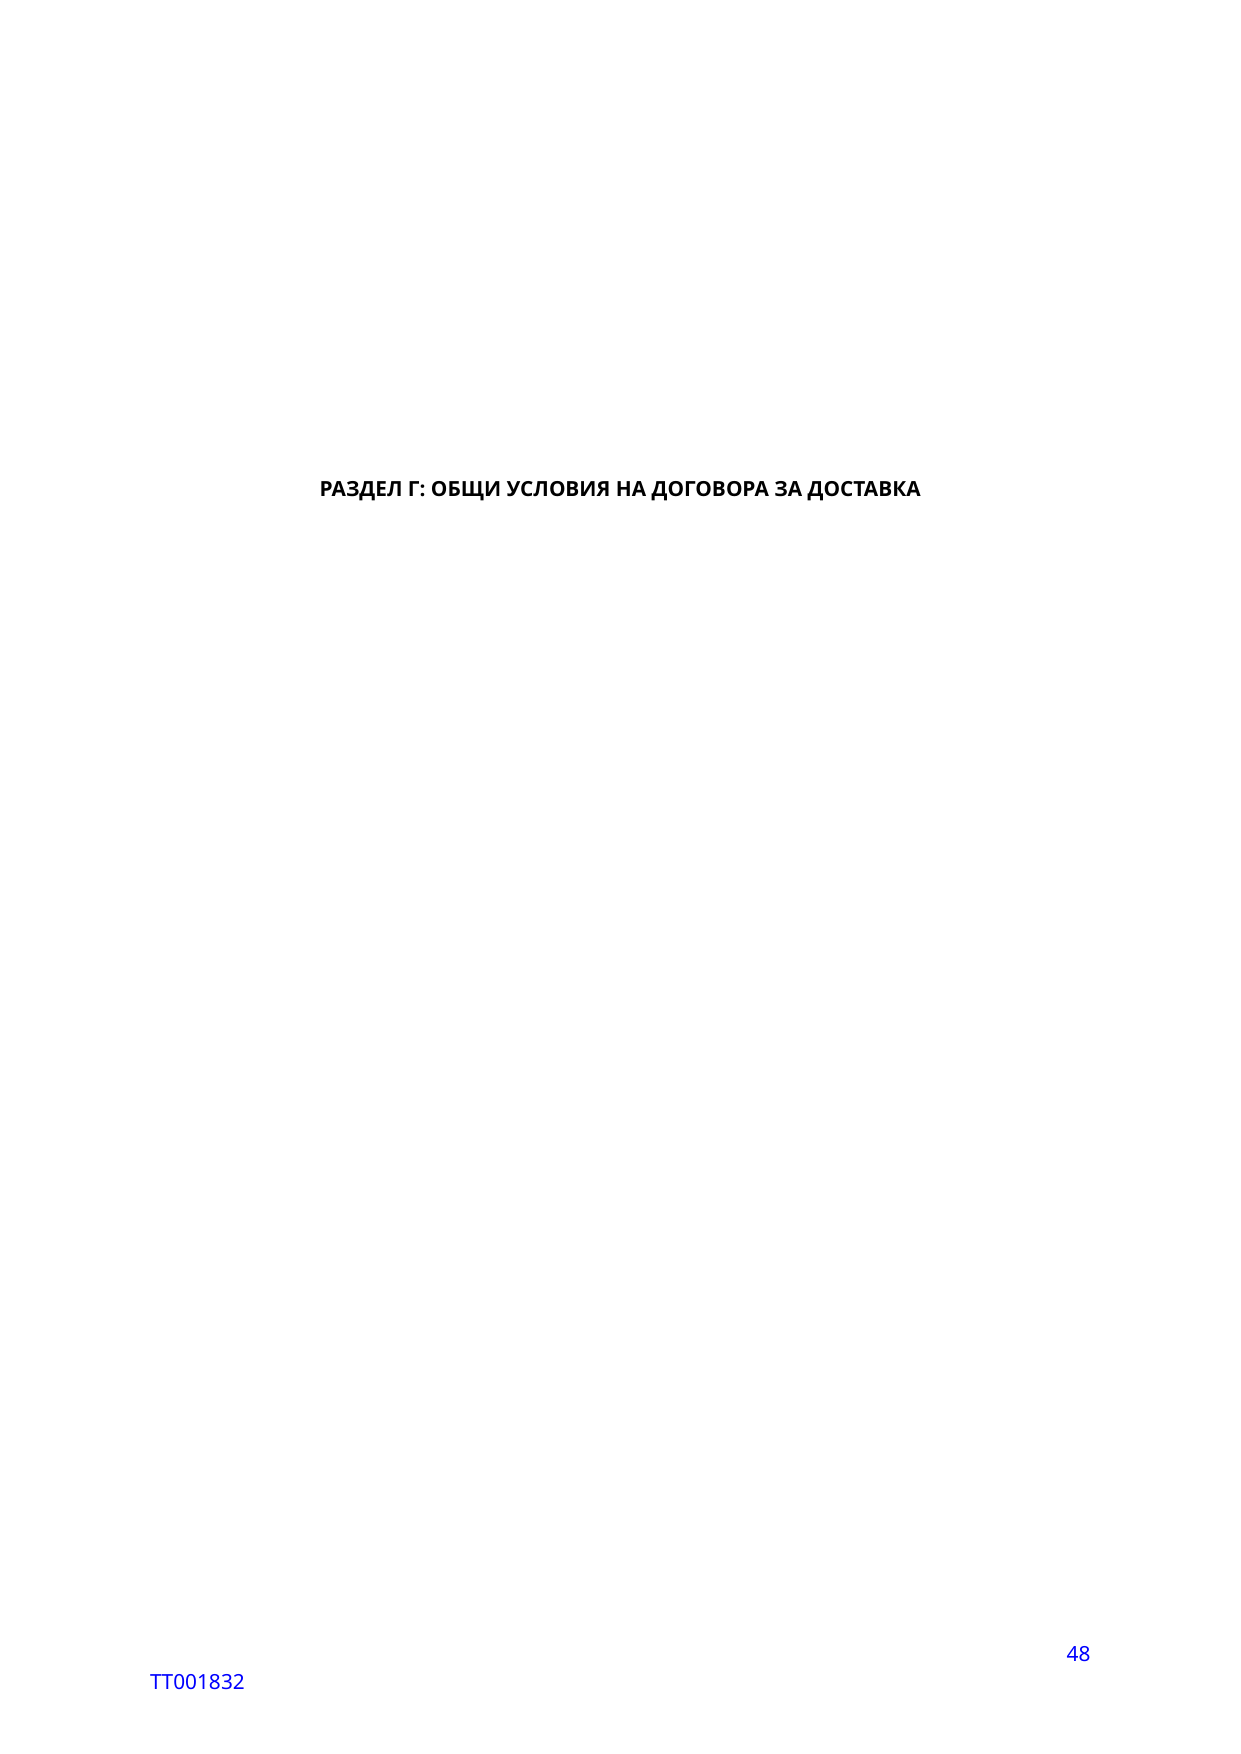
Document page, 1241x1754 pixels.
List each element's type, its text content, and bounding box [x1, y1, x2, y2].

text РАЗДЕЛ Г: ОБЩИ УСЛОВИЯ НА ДОГОВОРА ЗА ДОСТАВКА [150, 474, 1090, 503]
